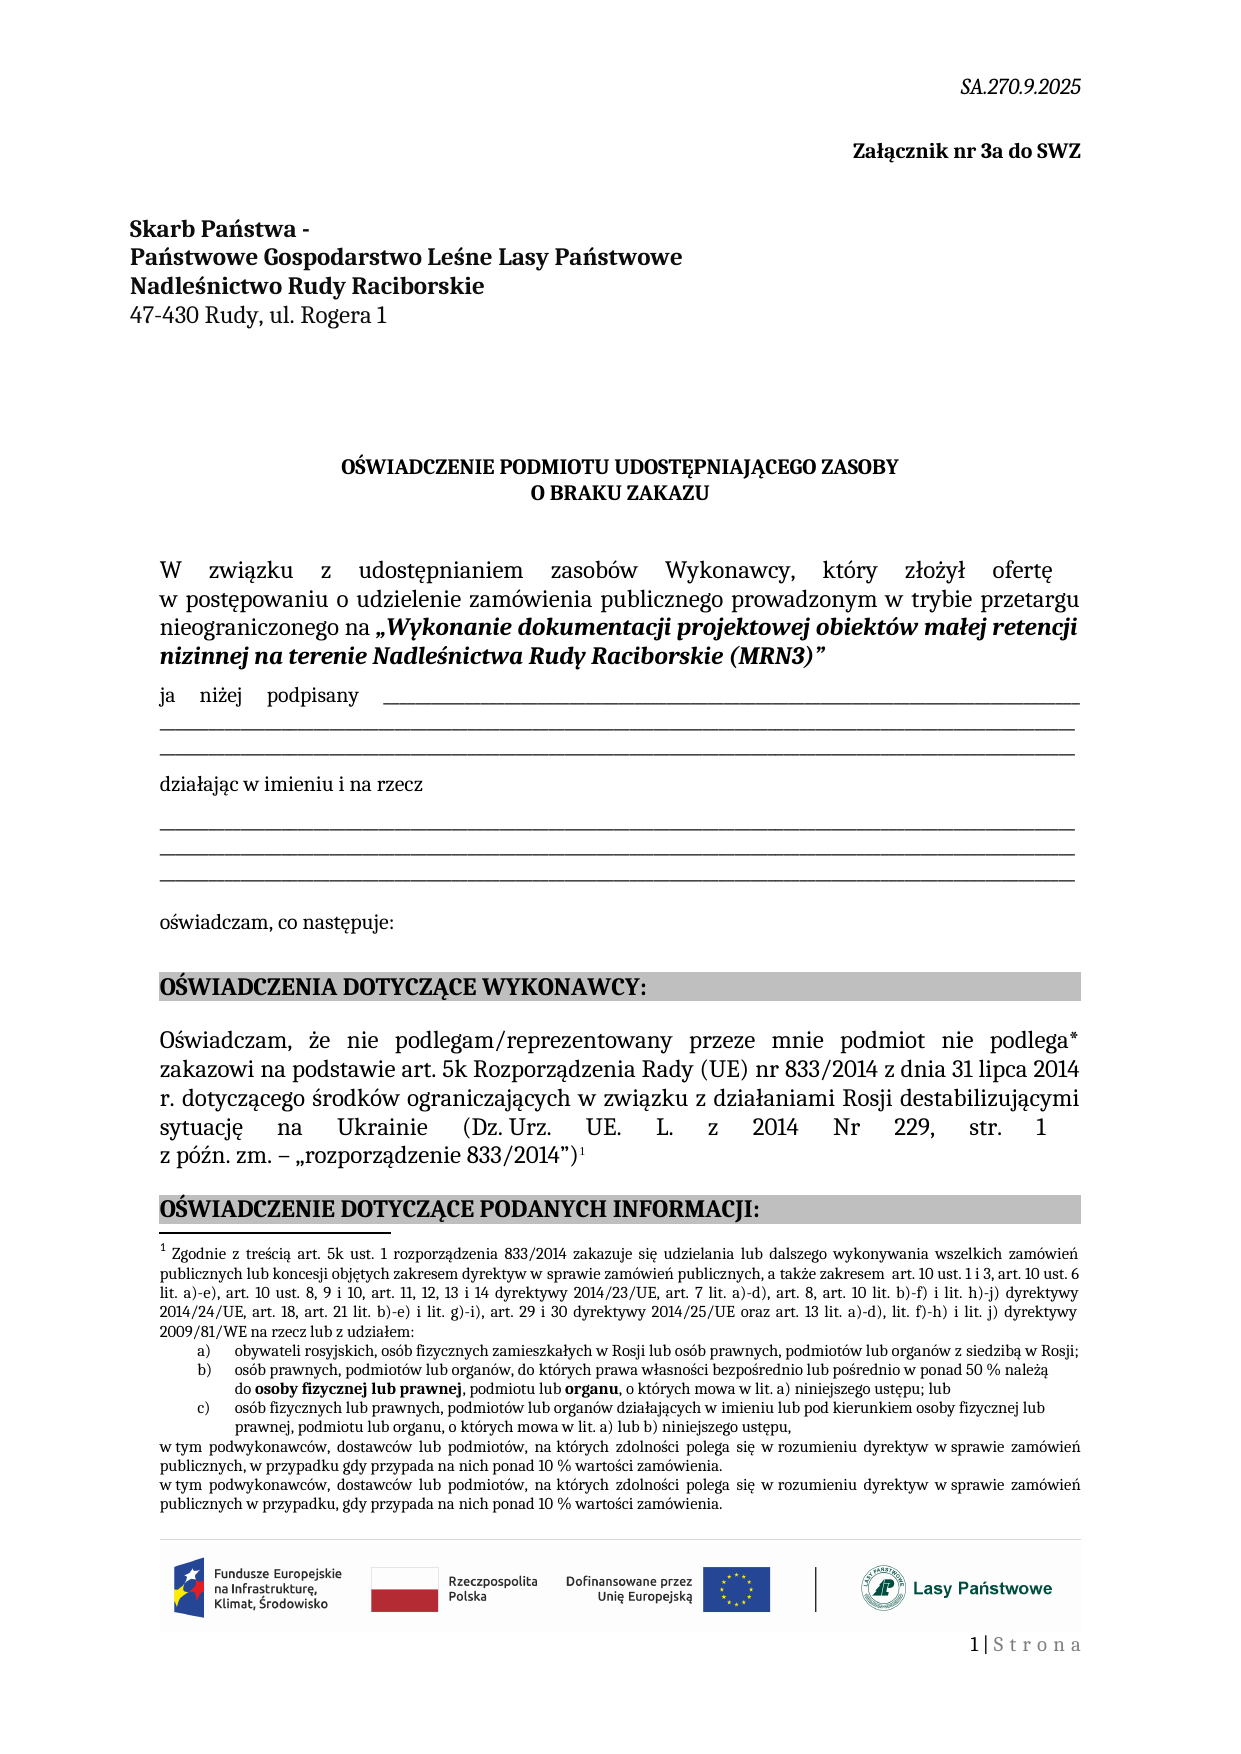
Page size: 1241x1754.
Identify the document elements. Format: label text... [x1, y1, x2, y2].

text oświadczam, co następuje: [159, 910, 1081, 935]
text OŚWIADCZENIA DOTYCZĄCE WYKONAWCY: [159, 972, 1081, 1001]
list Oświadczam, że nie podlegam/reprezentowany przeze mnie podmiot nie podlega* zakazowi na podstawie art. 5k Rozporządzenia Rady (UE) nr 833/2014 z dnia 31 lipca 2014 r. dotyczącego środków ograniczających w związku z działaniami Rosji destabilizującymi sytuację na Ukrainie (Dz. Urz. UE. L. z 2014 Nr 229, str. 1 z późn. zm. – „rozporządzenie 833/2014”) [159, 1026, 1081, 1170]
text działając w imieniu i na rzecz [159, 771, 1081, 797]
text W związku z udostępnianiem zasobów Wykonawcy, który złożył ofertę w postępowaniu o udzielenie zamówienia publicznego prowadzonym w trybie przetargu nieograniczonego na „Wykonanie dokumentacji projektowej obiektów małej retencji nizinnej na terenie Nadleśnictwa Rudy Raciborskie (MRN3)” [159, 556, 1081, 671]
text Nadleśnictwo Rudy Raciborskie [130, 272, 1081, 301]
picture [159, 1542, 1081, 1633]
text OŚWIADCZENIE DOTYCZĄCE PODANYCH INFORMACJI: [159, 1195, 1081, 1224]
text Skarb Państwa - Państwowe Gospodarstwo Leśne Lasy Państwowe [130, 214, 1081, 272]
text 47-430 Rudy, ul. Rogera 1 [130, 301, 1081, 329]
text OŚWIADCZENIE PODMIOTU UDOSTĘPNIAJĄCEGO ZASOBY O BRAKU ZAKAZU [159, 455, 1081, 506]
text ja niżej podpisany ______________________________________________________________________________________ __________________________________________________________________________________________________________________________________________________________________________________________________________________________________ [159, 683, 1081, 759]
text Załącznik nr 3a do SWZ [159, 139, 1081, 164]
text ___________________________________________________________________________________________________________________________________________________________________________________________________________________________________________________________________________________________________________________________________________________ [159, 809, 1081, 885]
